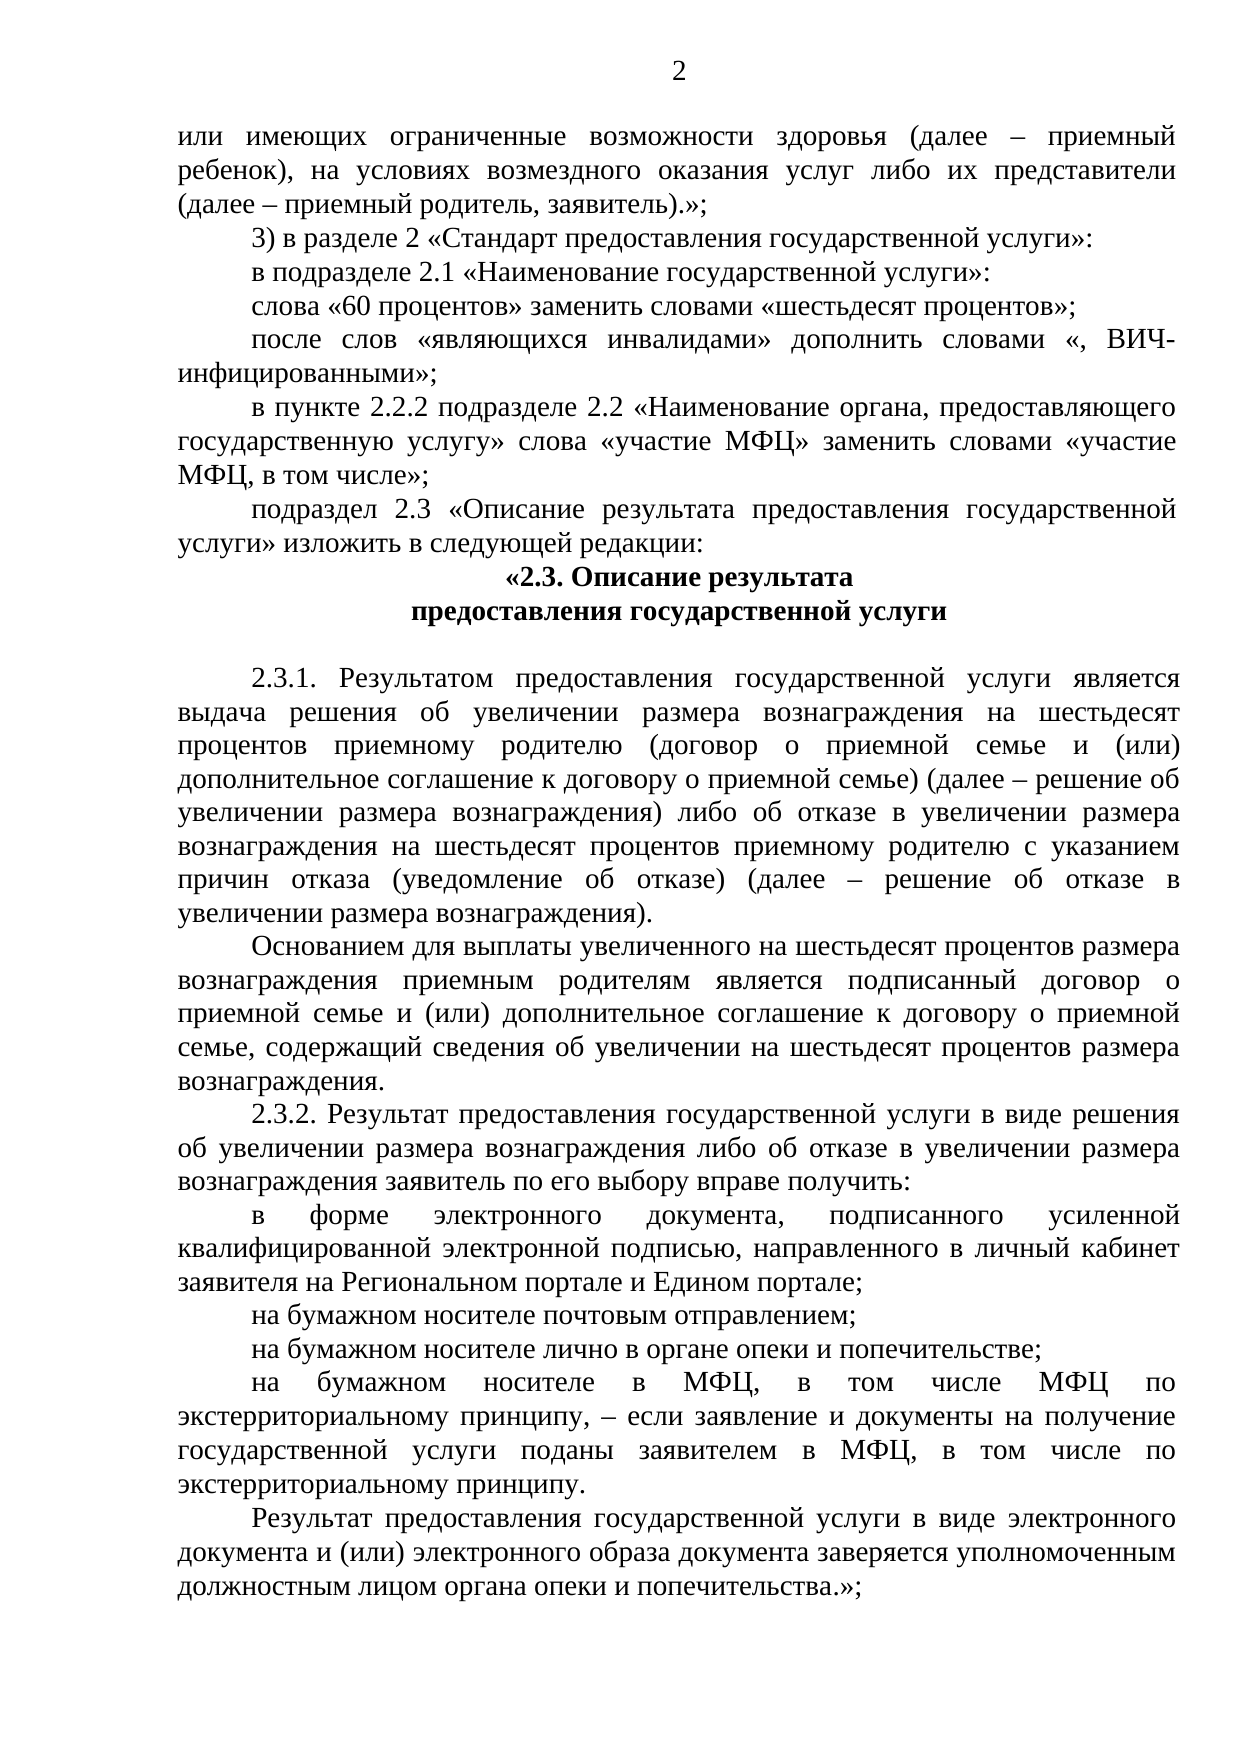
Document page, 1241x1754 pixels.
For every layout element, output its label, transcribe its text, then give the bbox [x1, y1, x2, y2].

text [177, 118, 1177, 220]
text 3) в разделе 2 «Стандарт предоставления государственной услуги»: [177, 220, 1177, 254]
text в подразделе 2.1 «Наименование государственной услуги»: [177, 254, 1177, 288]
text после слов «являющихся инвалидами» дополнить словами «, ВИЧ-инфицированными»; [177, 322, 1177, 390]
text предоставления государственной услуги [177, 593, 1181, 627]
text «2.3. Описание результата [177, 559, 1181, 593]
text на бумажном носителе лично в органе опеки и попечительстве; [177, 1331, 1181, 1364]
text подраздел 2.3 «Описание результата предоставления государственной услуги» изложить в следующей редакции: [177, 492, 1177, 559]
text в форме электронного документа, подписанного усиленной квалифицированной электронной подписью, направленного в личный кабинет заявителя на Региональном портале и Едином портале; [177, 1197, 1181, 1297]
text Результат предоставления государственной услуги в виде электронного документа и (или) электронного образа документа заверяется уполномоченным должностным лицом органа опеки и попечительства.»; [177, 1500, 1177, 1602]
text слова «60 процентов» заменить словами «шестьдесят процентов»; [177, 288, 1177, 322]
text 2.3.1. Результатом предоставления государственной услуги является выдача решения об увеличении размера вознаграждения на шестьдесят процентов приемному родителю (договор о приемной семье и (или) дополнительное соглашение к договору о приемной семье) (далее – решение об увеличении размера вознаграждения) либо об отказе в увеличении размера вознаграждения на шестьдесят процентов приемному родителю с указанием причин отказа (уведомление об отказе) (далее – решение об отказе в увеличении размера вознаграждения). [177, 660, 1181, 928]
text 2.3.2. Результат предоставления государственной услуги в виде решения об увеличении размера вознаграждения либо об отказе в увеличении размера вознаграждения заявитель по его выбору вправе получить: [177, 1096, 1181, 1197]
text на бумажном носителе в МФЦ, в том числе МФЦ по экстерриториальному принципу, – если заявление и документы на получение государственной услуги поданы заявителем в МФЦ, в том числе по экстерриториальному принципу. [177, 1364, 1177, 1500]
text на бумажном носителе почтовым отправлением; [177, 1297, 1181, 1331]
text Основанием для выплаты увеличенного на шестьдесят процентов размера вознаграждения приемным родителям является подписанный договор о приемной семье и (или) дополнительное соглашение к договору о приемной семье, содержащий сведения об увеличении на шестьдесят процентов размера вознаграждения. [177, 928, 1181, 1096]
text в пункте 2.2.2 подразделе 2.2 «Наименование органа, предоставляющего государственную услугу» слова «участие МФЦ» заменить словами «участие МФЦ, в том числе»; [177, 390, 1177, 492]
